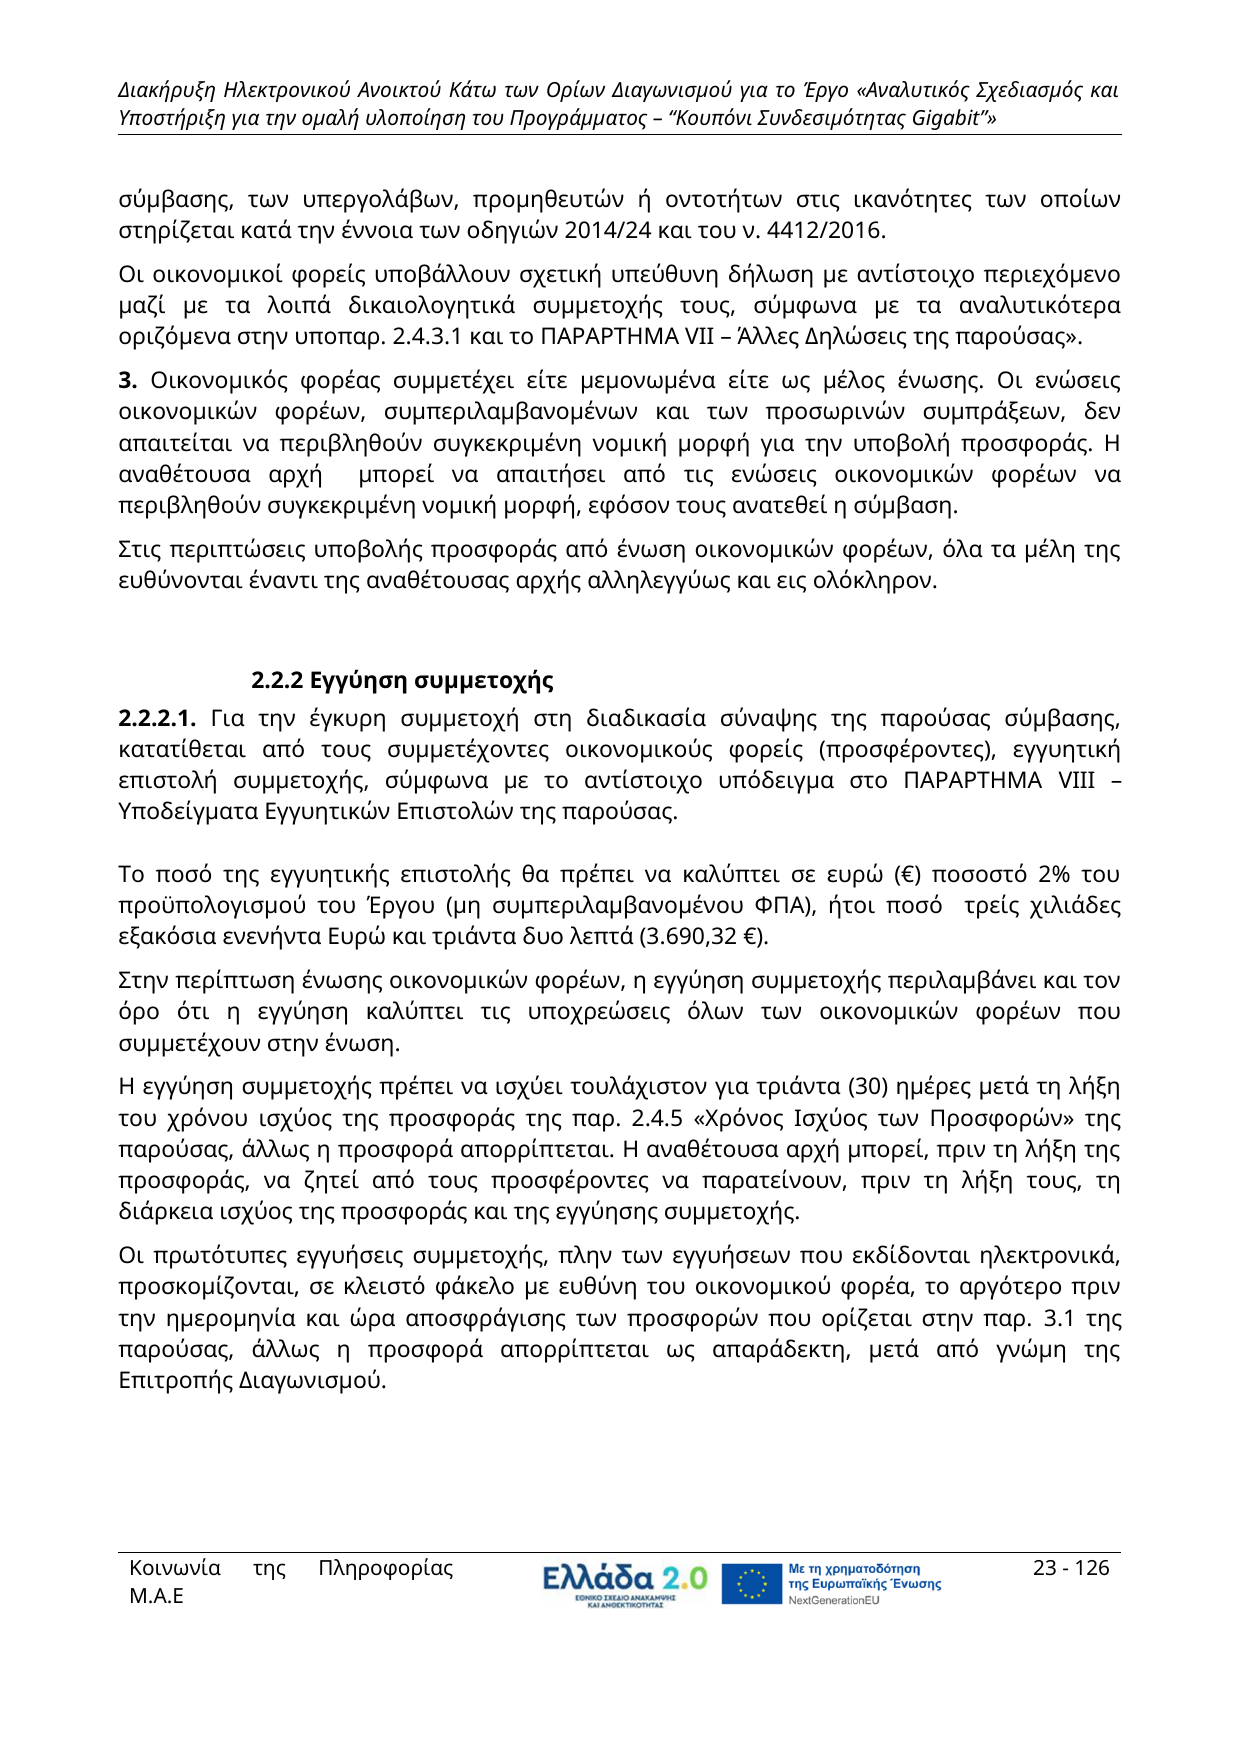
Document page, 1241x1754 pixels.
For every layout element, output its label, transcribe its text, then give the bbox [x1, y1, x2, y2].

subtitle 2.2.2 Εγγύηση συμμετοχής [251, 664, 1122, 695]
text Οι οικονομικοί φορείς υποβάλλουν σχετική υπεύθυνη δήλωση με αντίστοιχο περιεχόμενο μαζί με τα λοιπά δικαιολογητικά συμμετοχής τους, σύμφωνα με τα αναλυτικότερα οριζόμενα στην υποπαρ. 2.4.3.1 και το ΠΑΡΑΡΤΗΜΑ VIΙ – Άλλες Δηλώσεις της παρούσας». [118, 258, 1122, 351]
text Στην περίπτωση ένωσης οικονομικών φορέων, η εγγύηση συμμετοχής περιλαμβάνει και τον όρο ότι η εγγύηση καλύπτει τις υποχρεώσεις όλων των οικονομικών φορέων που συμμετέχουν στην ένωση. [118, 964, 1122, 1058]
text Η εγγύηση συμμετοχής πρέπει να ισχύει τουλάχιστον για τριάντα (30) ημέρες μετά τη λήξη του χρόνου ισχύος της προσφοράς της παρ. 2.4.5 «Χρόνος Ισχύος των Προσφορών» της παρούσας, άλλως η προσφορά απορρίπτεται. Η αναθέτουσα αρχή μπορεί, πριν τη λήξη της προσφοράς, να ζητεί από τους προσφέροντες να παρατείνουν, πριν τη λήξη τους, τη διάρκεια ισχύος της προσφοράς και της εγγύησης συμμετοχής. [118, 1070, 1122, 1226]
text 3. Οικονομικός φορέας συμμετέχει είτε μεμονωμένα είτε ως μέλος ένωσης. Οι ενώσεις οικονομικών φορέων, συμπεριλαμβανομένων και των προσωρινών συμπράξεων, δεν απαιτείται να περιβληθούν συγκεκριμένη νομική μορφή για την υποβολή προσφοράς. Η αναθέτουσα αρχή μπορεί να απαιτήσει από τις ενώσεις οικονομικών φορέων να περιβληθούν συγκεκριμένη νομική μορφή, εφόσον τους ανατεθεί η σύμβαση. [118, 364, 1122, 520]
list 2.2.2.1. Για την έγκυρη συμμετοχή στη διαδικασία σύναψης της παρούσας σύμβασης, κατατίθεται από τους συμμετέχοντες οικονομικούς φορείς (προσφέροντες), εγγυητική επιστολή συμμετοχής, σύμφωνα με το αντίστοιχο υπόδειγμα στο ΠΑΡΑΡΤΗΜΑ VIII – Υποδείγματα Εγγυητικών Επιστολών της παρούσας. [118, 701, 1122, 826]
picture [541, 1557, 948, 1609]
text Στις περιπτώσεις υποβολής προσφοράς από ένωση οικονομικών φορέων, όλα τα μέλη της ευθύνονται έναντι της αναθέτουσας αρχής αλληλεγγύως και εις ολόκληρον. [118, 533, 1122, 595]
text Οι πρωτότυπες εγγυήσεις συμμετοχής, πλην των εγγυήσεων που εκδίδονται ηλεκτρονικά, προσκομίζονται, σε κλειστό φάκελο με ευθύνη του οικονομικού φορέα, το αργότερο πριν την ημερομηνία και ώρα αποσφράγισης των προσφορών που ορίζεται στην παρ. 3.1 της παρούσας, άλλως η προσφορά απορρίπτεται ως απαράδεκτη, μετά από γνώμη της Επιτροπής Διαγωνισμού. [118, 1239, 1122, 1395]
list Το ποσό της εγγυητικής επιστολής θα πρέπει να καλύπτει σε ευρώ (€) ποσοστό 2% του προϋπολογισμού του Έργου (μη συμπεριλαμβανομένου ΦΠΑ), ήτοι ποσό τρείς χιλιάδες εξακόσια ενενήντα Ευρώ και τριάντα δυο λεπτά (3.690,32 €). [118, 858, 1122, 951]
